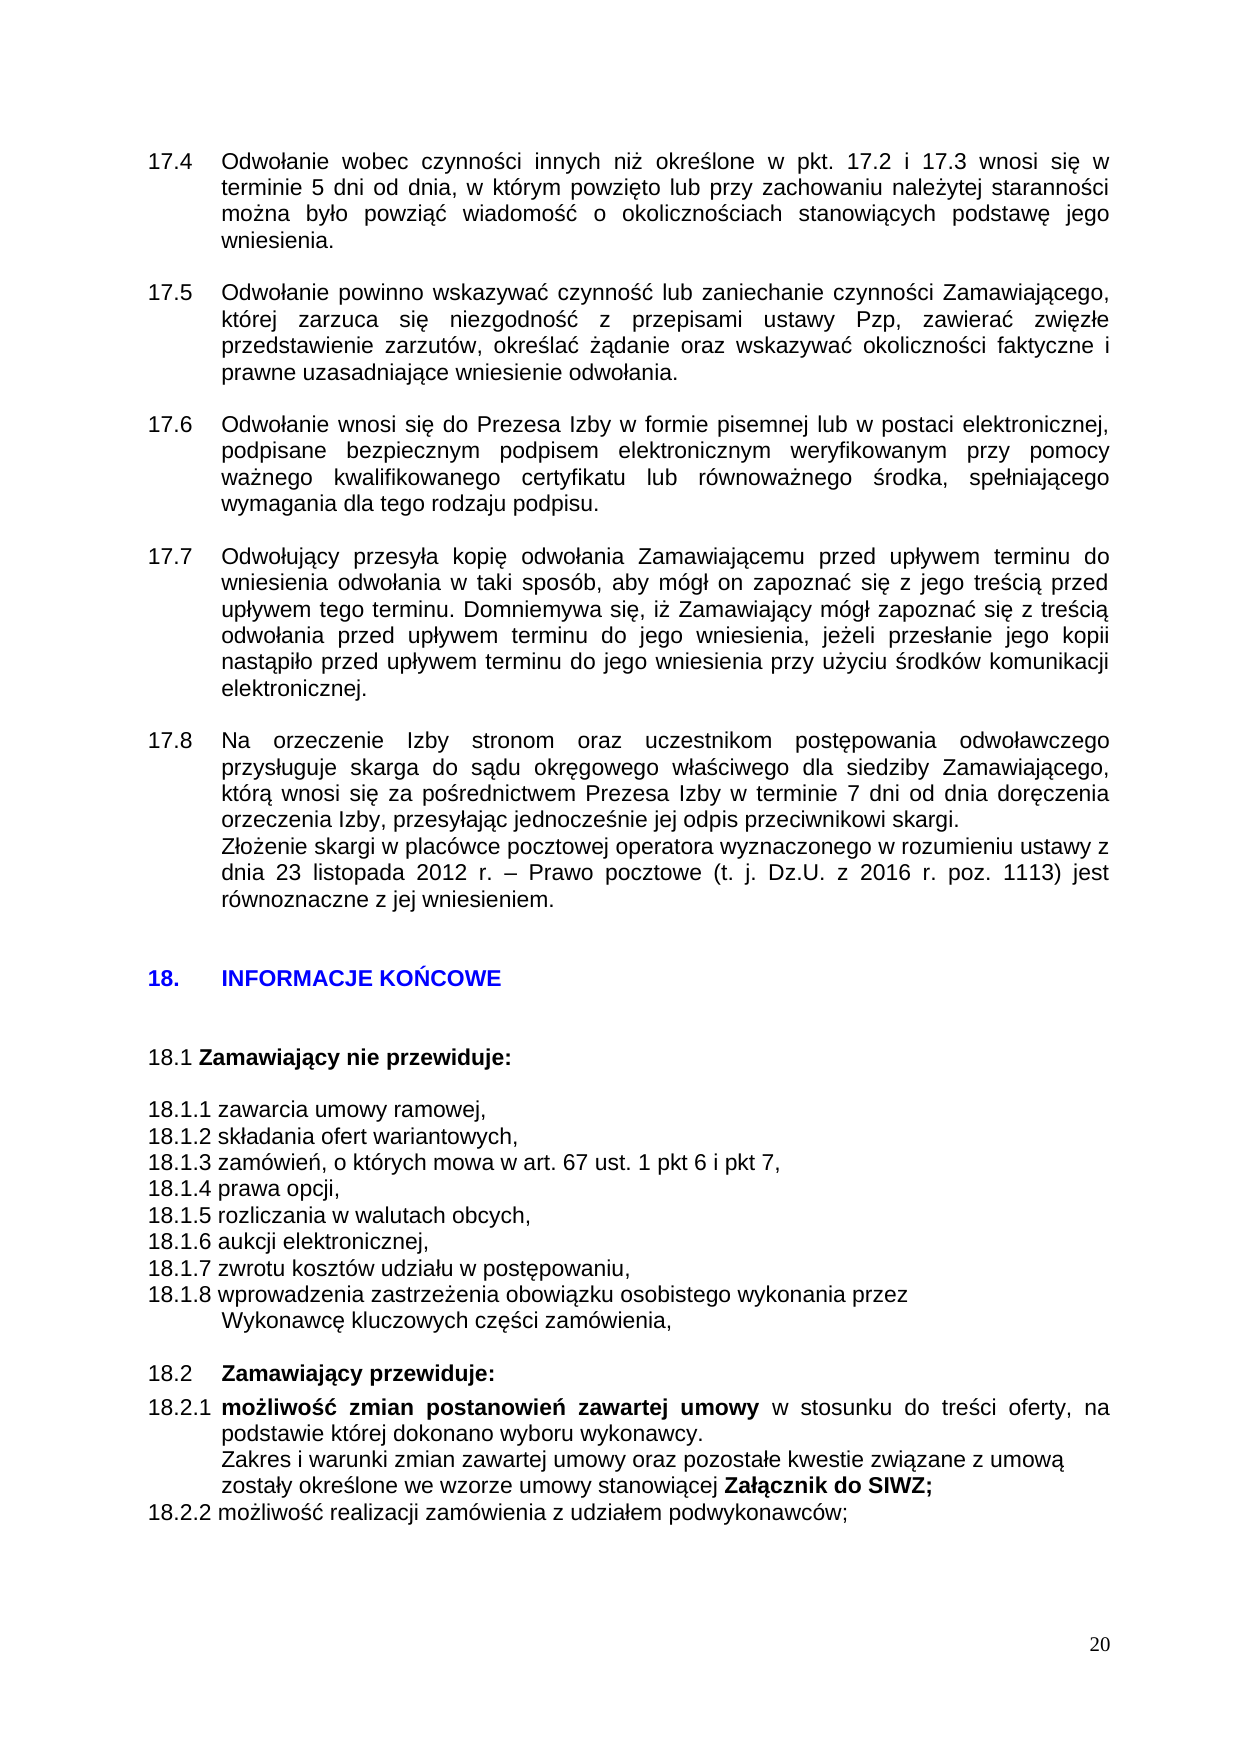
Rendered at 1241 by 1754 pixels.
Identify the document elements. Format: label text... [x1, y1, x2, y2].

text Zakres i warunki zmian zawartej umowy oraz pozostałe kwestie związane z umową [148, 1446, 1110, 1472]
text 18.1.2 składania ofert wariantowych, [148, 1123, 1110, 1149]
text 17.8 Na orzeczenie Izby stronom oraz uczestnikom postępowania odwoławczego przysługuje skarga do sądu okręgowego właściwego dla siedziby Zamawiającego, którą wnosi się za pośrednictwem Prezesa Izby w terminie 7 dni od dnia doręczenia orzeczenia Izby, przesyłając jednocześnie jej odpis przeciwnikowi skargi. [148, 727, 1110, 833]
text 17.5 Odwołanie powinno wskazywać czynność lub zaniechanie czynności Zamawiającego, której zarzuca się niezgodność z przepisami ustawy Pzp, zawierać zwięzłe przedstawienie zarzutów, określać żądanie oraz wskazywać okoliczności faktyczne i prawne uzasadniające wniesienie odwołania. [148, 279, 1110, 385]
text 18.1.4 prawa opcji, [148, 1175, 1110, 1202]
text 18.2.1 możliwość zmian postanowień zawartej umowy w stosunku do treści oferty, na podstawie której dokonano wyboru wykonawcy. [148, 1393, 1110, 1446]
text 18.2 Zamawiający przewiduje: [148, 1360, 1110, 1386]
text 18.1 Zamawiający nie przewiduje: [148, 1044, 1110, 1070]
text 18.1.3 zamówień, o których mowa w art. 67 ust. 1 pkt 6 i pkt 7, [148, 1149, 1110, 1175]
text Wykonawcę kluczowych części zamówienia, [148, 1307, 1110, 1333]
text 17.6 Odwołanie wnosi się do Prezesa Izby w formie pisemnej lub w postaci elektronicznej, podpisane bezpiecznym podpisem elektronicznym weryfikowanym przy pomocy ważnego kwalifikowanego certyfikatu lub równoważnego środka, spełniającego wymagania dla tego rodzaju podpisu. [148, 411, 1110, 517]
text 18.1.1 zawarcia umowy ramowej, [148, 1096, 1110, 1123]
text 18. INFORMACJE KOŃCOWE [148, 964, 1110, 991]
text 18.1.5 rozliczania w walutach obcych, [148, 1202, 1110, 1228]
text zostały określone we wzorze umowy stanowiącej Załącznik do SIWZ; [148, 1472, 1110, 1499]
text 18.1.8 wprowadzenia zastrzeżenia obowiązku osobistego wykonania przez [148, 1281, 1110, 1307]
text 18.1.7 zwrotu kosztów udziału w postępowaniu, [148, 1254, 1110, 1281]
text 18.2.2 możliwość realizacji zamówienia z udziałem podwykonawców; [148, 1499, 1110, 1525]
text 17.4 Odwołanie wobec czynności innych niż określone w pkt. 17.2 i 17.3 wnosi się w terminie 5 dni od dnia, w którym powzięto lub przy zachowaniu należytej staranności można było powziąć wiadomość o okolicznościach stanowiących podstawę jego wniesienia. [148, 148, 1110, 253]
text 17.7 Odwołujący przesyła kopię odwołania Zamawiającemu przed upływem terminu do wniesienia odwołania w taki sposób, aby mógł on zapoznać się z jego treścią przed upływem tego terminu. Domniemywa się, iż Zamawiający mógł zapoznać się z treścią odwołania przed upływem terminu do jego wniesienia, jeżeli przesłanie jego kopii nastąpiło przed upływem terminu do jego wniesienia przy użyciu środków komunikacji elektronicznej. [148, 543, 1110, 701]
text Złożenie skargi w placówce pocztowej operatora wyznaczonego w rozumieniu ustawy z dnia 23 listopada 2012 r. – Prawo pocztowe (t. j. Dz.U. z 2016 r. poz. 1113) jest równoznaczne z jej wniesieniem. [221, 833, 1110, 912]
text 18.1.6 aukcji elektronicznej, [148, 1228, 1110, 1254]
